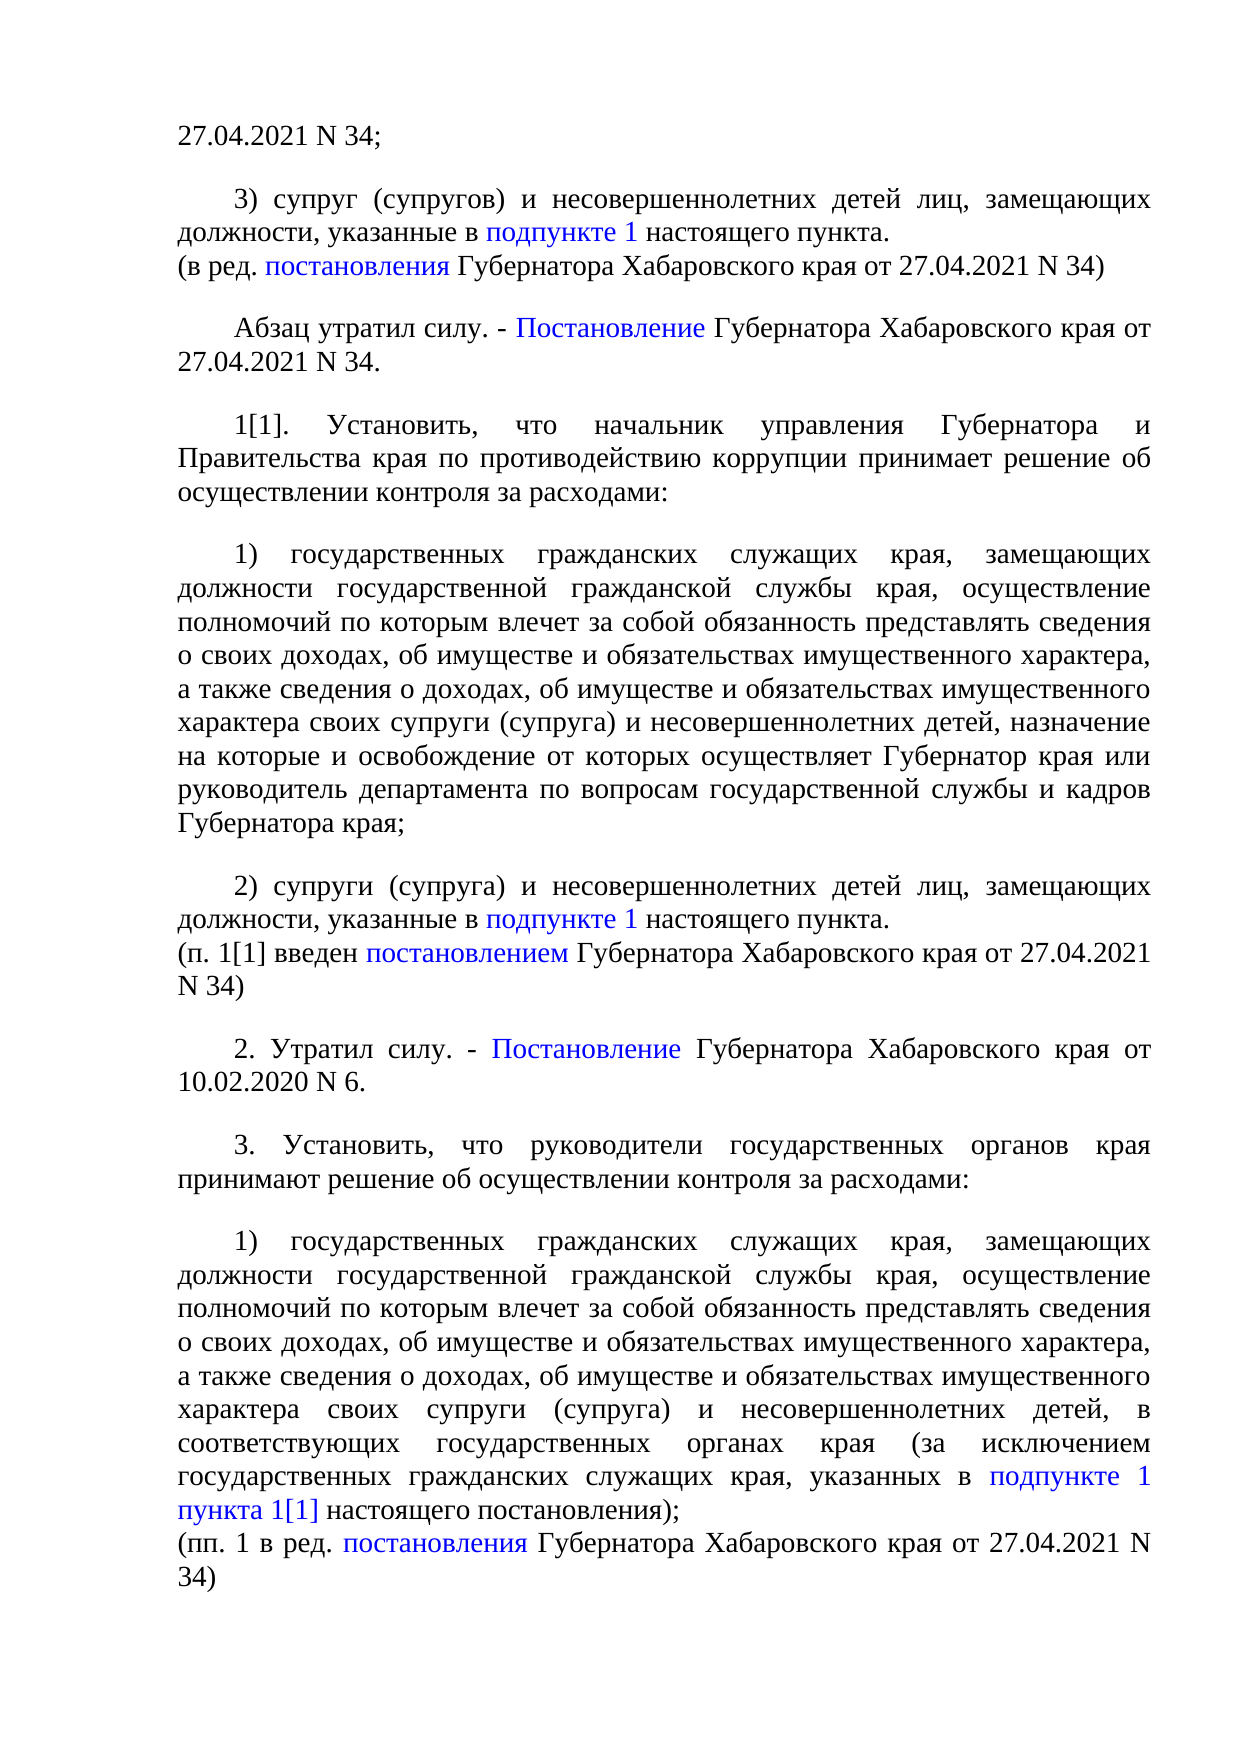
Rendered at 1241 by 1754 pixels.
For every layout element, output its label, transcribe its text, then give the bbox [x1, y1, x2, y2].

text 3) супруг (супругов) и несовершеннолетних детей лиц, замещающих должности, указанные в подпункте 1 настоящего пункта. [177, 181, 1152, 248]
text Абзац утратил силу. - Постановление Губернатора Хабаровского края от 27.04.2021 N 34. [177, 311, 1152, 378]
text 1[1]. Установить, что начальник управления Губернатора и Правительства края по противодействию коррупции принимает решение об осуществлении контроля за расходами: [177, 407, 1152, 507]
text 1) государственных гражданских служащих края, замещающих должности государственной гражданской службы края, осуществление полномочий по которым влечет за собой обязанность представлять сведения о своих доходах, об имуществе и обязательствах имущественного характера, а также сведения о доходах, об имуществе и обязательствах имущественного характера своих супруги (супруга) и несовершеннолетних детей, в соответствующих государственных органах края (за исключением государственных гражданских служащих края, указанных в подпункте 1 пункта 1[1] настоящего постановления); [177, 1223, 1152, 1525]
text 2) супруги (супруга) и несовершеннолетних детей лиц, замещающих должности, указанные в подпункте 1 настоящего пункта. [177, 868, 1152, 935]
text 2. Утратил силу. - Постановление Губернатора Хабаровского края от 10.02.2020 N 6. [177, 1031, 1152, 1098]
text (пп. 1 в ред. постановления Губернатора Хабаровского края от 27.04.2021 N 34) [177, 1525, 1152, 1592]
text 1) государственных гражданских служащих края, замещающих должности государственной гражданской службы края, осуществление полномочий по которым влечет за собой обязанность представлять сведения о своих доходах, об имуществе и обязательствах имущественного характера, а также сведения о доходах, об имуществе и обязательствах имущественного характера своих супруги (супруга) и несовершеннолетних детей, назначение на которые и освобождение от которых осуществляет Губернатор края или руководитель департамента по вопросам государственной службы и кадров Губернатора края; [177, 537, 1152, 838]
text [177, 118, 1152, 152]
text 3. Установить, что руководители государственных органов края принимают решение об осуществлении контроля за расходами: [177, 1127, 1152, 1194]
text (в ред. постановления Губернатора Хабаровского края от 27.04.2021 N 34) [177, 248, 1152, 281]
text (п. 1[1] введен постановлением Губернатора Хабаровского края от 27.04.2021 N 34) [177, 935, 1152, 1002]
